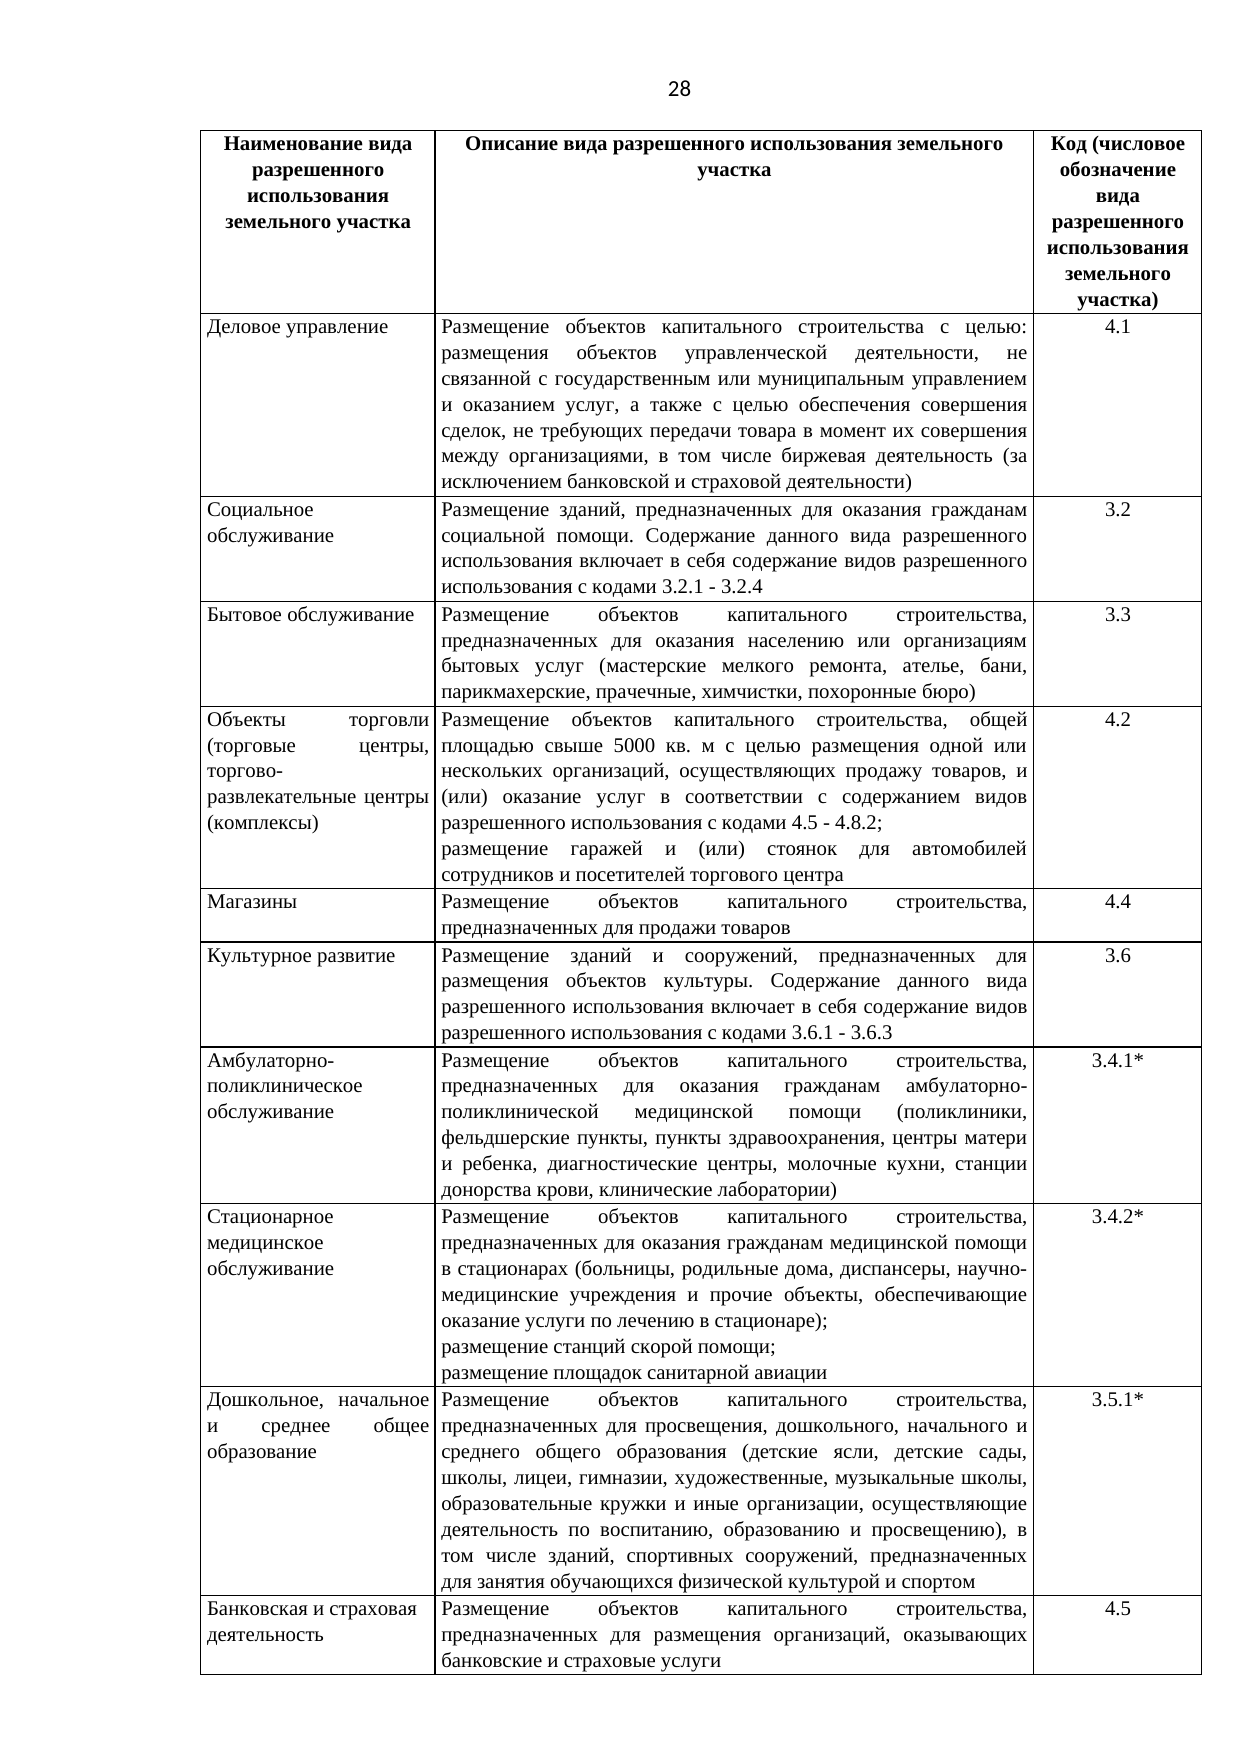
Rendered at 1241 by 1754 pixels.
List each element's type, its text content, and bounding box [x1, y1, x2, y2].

table_cell 4.2 [1034, 707, 1201, 888]
table_cell 4.5 [1034, 1596, 1201, 1674]
table_cell 3.3 [1034, 602, 1201, 706]
table_cell Размещение объектов капитального строительства, предназначенных для размещения организаций, оказывающих банковские и страховые услуги [436, 1596, 1033, 1674]
table_cell Социальное обслуживание [201, 497, 434, 601]
table_cell Банковская и страховая деятельность [201, 1596, 434, 1674]
table_cell Дошкольное, начальное и среднее общее образование [201, 1387, 434, 1595]
table_header Описание вида разрешенного использования земельного участка [436, 131, 1033, 313]
table_cell Деловое управление [201, 314, 434, 496]
table_cell Размещение зданий и сооружений, предназначенных для размещения объектов культуры. Содержание данного вида разрешенного использования включает в себя содержание видов разрешенного использования с кодами 3.6.1 - 3.6.3 [436, 943, 1033, 1046]
table_cell Бытовое обслуживание [201, 602, 434, 706]
table_cell Амбулаторно-поликлиническое обслуживание [201, 1048, 434, 1203]
table_cell Стационарное медицинское обслуживание [201, 1204, 434, 1386]
table_cell 3.5.1* [1034, 1387, 1201, 1595]
table_cell Размещение объектов капитального строительства, предназначенных для просвещения, дошкольного, начального и среднего общего образования (детские ясли, детские сады, школы, лицеи, гимназии, художественные, музыкальные школы, образовательные кружки и иные организации, осуществляющие деятельность по воспитанию, образованию и просвещению), в том числе зданий, спортивных сооружений, предназначенных для занятия обучающихся физической культурой и спортом [436, 1387, 1033, 1595]
table_cell 3.6 [1034, 943, 1201, 1046]
table_cell Размещение объектов капитального строительства, предназначенных для оказания гражданам медицинской помощи в стационарах (больницы, родильные дома, диспансеры, научно-медицинские учреждения и прочие объекты, обеспечивающие оказание услуги по лечению в стационаре); размещение станций скорой помощи; размещение площадок санитарной авиации [436, 1204, 1033, 1386]
table_cell 3.4.2* [1034, 1204, 1201, 1386]
table_cell 3.2 [1034, 497, 1201, 601]
table_cell Объекты торговли (торговые центры, торгово-развлекательные центры (комплексы) [201, 707, 434, 888]
table_cell Размещение объектов капитального строительства, предназначенных для оказания гражданам амбулаторно-поликлинической медицинской помощи (поликлиники, фельдшерские пункты, пункты здравоохранения, центры матери и ребенка, диагностические центры, молочные кухни, станции донорства крови, клинические лаборатории) [436, 1048, 1033, 1203]
table_header Наименование вида разрешенного использования земельного участка [201, 131, 434, 313]
table_cell Размещение объектов капитального строительства с целью: размещения объектов управленческой деятельности, не связанной с государственным или муниципальным управлением и оказанием услуг, а также с целью обеспечения совершения сделок, не требующих передачи товара в момент их совершения между организациями, в том числе биржевая деятельность (за исключением банковской и страховой деятельности) [436, 314, 1033, 496]
table_cell Размещение объектов капитального строительства, предназначенных для продажи товаров [436, 889, 1033, 941]
table_cell Размещение объектов капитального строительства, общей площадью свыше 5000 кв. м с целью размещения одной или нескольких организаций, осуществляющих продажу товаров, и (или) оказание услуг в соответствии с содержанием видов разрешенного использования с кодами 4.5 - 4.8.2; размещение гаражей и (или) стоянок для автомобилей сотрудников и посетителей торгового центра [436, 707, 1033, 888]
table_cell Культурное развитие [201, 943, 434, 1046]
table_cell Магазины [201, 889, 434, 941]
table_cell 3.4.1* [1034, 1048, 1201, 1203]
table_cell Размещение зданий, предназначенных для оказания гражданам социальной помощи. Содержание данного вида разрешенного использования включает в себя содержание видов разрешенного использования с кодами 3.2.1 - 3.2.4 [436, 497, 1033, 601]
table_header Код (числовое обозначение вида разрешенного использования земельного участка) [1034, 131, 1201, 313]
table_cell Размещение объектов капитального строительства, предназначенных для оказания населению или организациям бытовых услуг (мастерские мелкого ремонта, ателье, бани, парикмахерские, прачечные, химчистки, похоронные бюро) [436, 602, 1033, 706]
table_cell 4.1 [1034, 314, 1201, 496]
table_cell 4.4 [1034, 889, 1201, 941]
